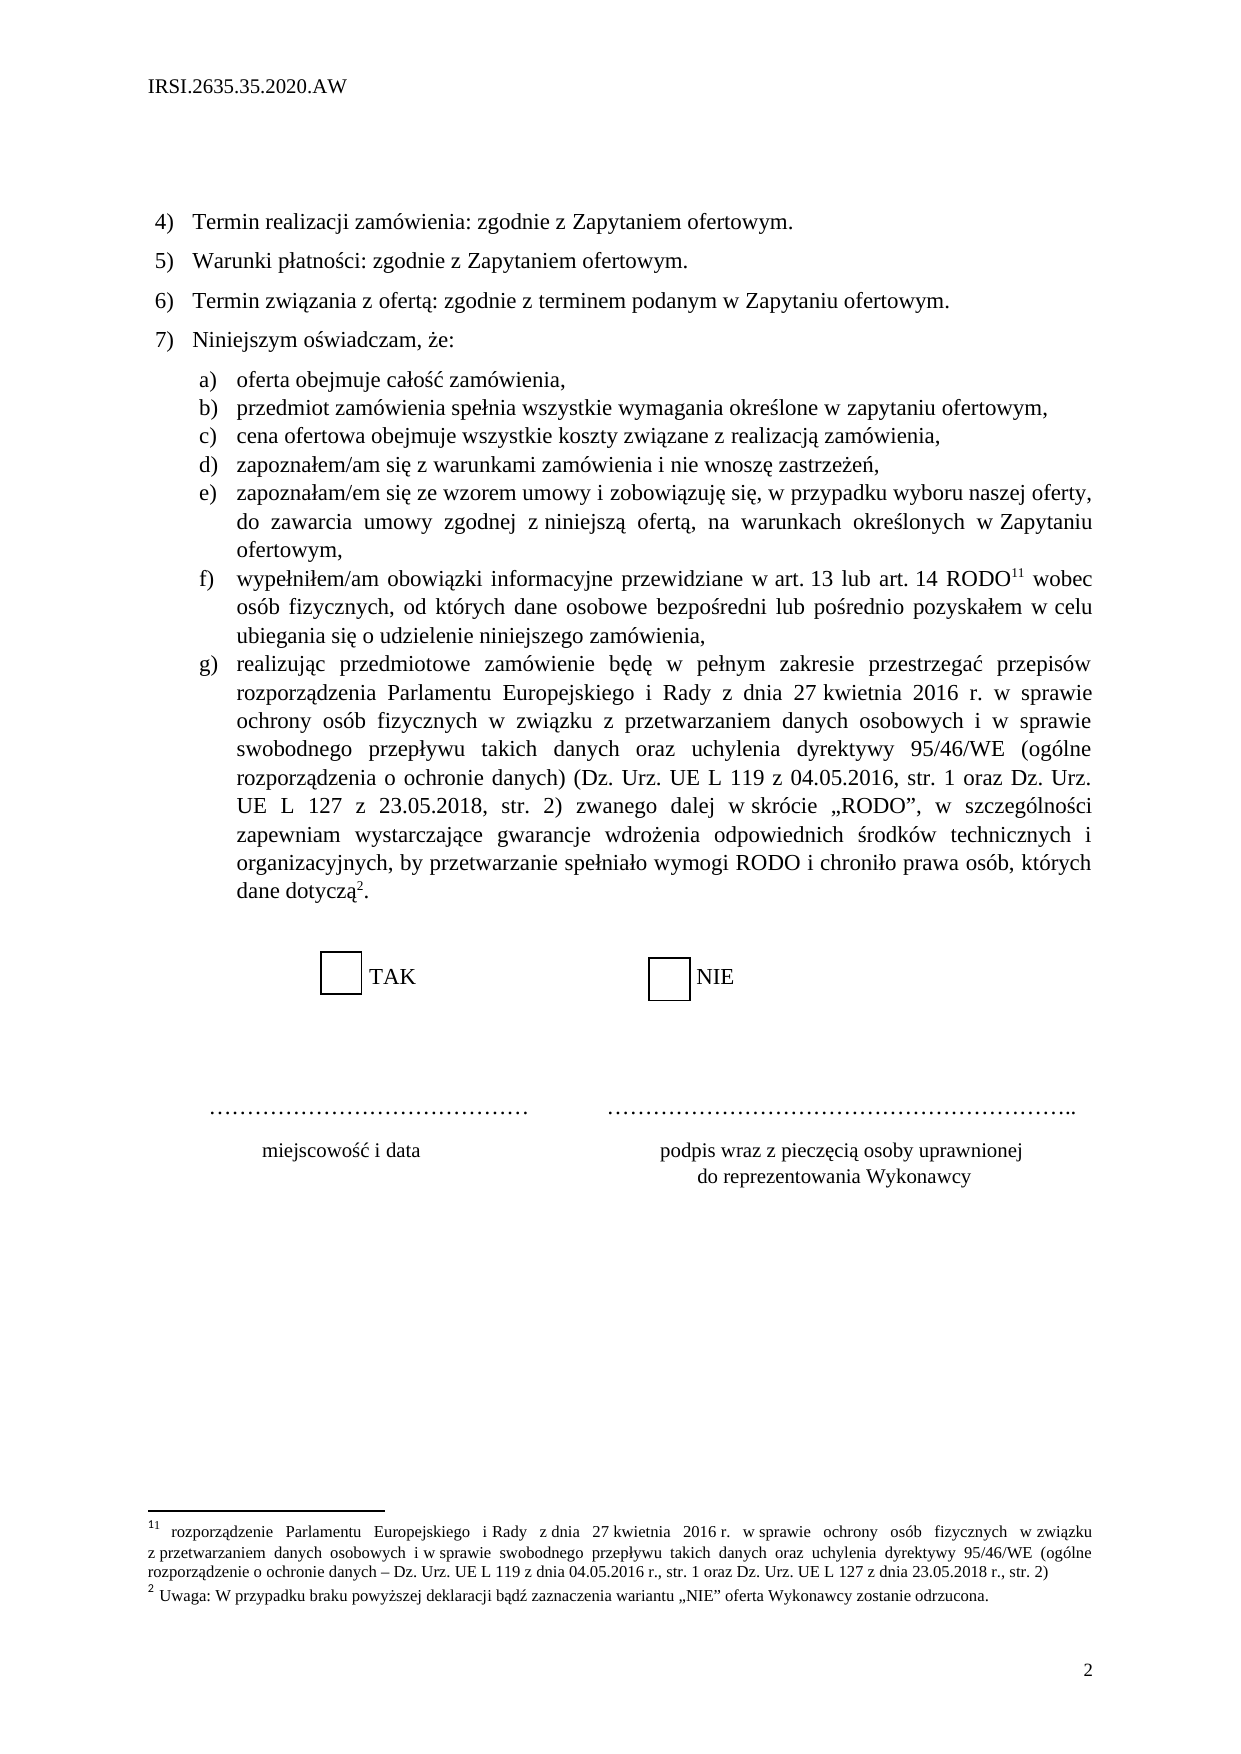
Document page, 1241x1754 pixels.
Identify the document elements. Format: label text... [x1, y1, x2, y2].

list realizując przedmiotowe zamówienie będę w pełnym zakresie przestrzegać przepisów rozporządzenia Parlamentu Europejskiego i Rady z dnia 27 kwietnia 2016 r. w sprawie ochrony osób fizycznych w związku z przetwarzaniem danych osobowych i w sprawie swobodnego przepływu takich danych oraz uchylenia dyrektywy 95/46/WE (ogólne rozporządzenia o ochronie danych) (Dz. Urz. UE L 119 z 04.05.2016, str. 1 oraz Dz. Urz. UE L 127 z 23.05.2018, str. 2) zwanego dalej w skrócie „RODO”, w szczególności zapewniam wystarczające gwarancje wdrożenia odpowiednich środków technicznych i organizacyjnych, by przetwarzanie spełniało wymogi RODO i chroniło prawa osób, których dane dotyczą. [199, 650, 1092, 904]
list wypełniłem/am obowiązki informacyjne przewidziane w art. 13 lub art. 14 RODO1 wobec osób fizycznych, od których dane osobowe bezpośredni lub pośrednio pozyskałem w celu ubiegania się o udzielenie niniejszego zamówienia, [199, 565, 1092, 648]
text miejscowość i data podpis wraz z pieczęcią osoby uprawnionej [192, 1138, 1092, 1162]
list przedmiot zamówienia spełnia wszystkie wymagania określone w zapytaniu ofertowym, [199, 394, 1092, 421]
list TAK NIE [362, 963, 648, 989]
list zapoznałem/am się z warunkami zamówienia i nie wnoszę zastrzeżeń, [199, 451, 1092, 477]
list oferta obejmuje całość zamówienia, [199, 366, 1092, 392]
list TAK NIE [691, 963, 1092, 989]
list Warunki płatności: zgodnie z Zapytaniem ofertowym. [154, 247, 1092, 274]
list Termin związania z ofertą: zgodnie z terminem podanym w Zapytaniu ofertowym. [154, 287, 1092, 313]
list Niniejszym oświadczam, że: [155, 326, 1092, 353]
list Termin realizacji zamówienia: zgodnie z Zapytaniem ofertowym. [154, 208, 1092, 234]
text …………………………………… …………………………………………………….. [192, 1093, 1092, 1120]
list zapoznałam/em się ze wzorem umowy i zobowiązuję się, w przypadku wyboru naszej oferty, do zawarcia umowy zgodnej z niniejszą ofertą, na warunkach określonych w Zapytaniu ofertowym, [199, 479, 1092, 563]
list cena ofertowa obejmuje wszystkie koszty związane z realizacją zamówienia, [199, 423, 1092, 449]
text do reprezentowania Wykonawcy [487, 1164, 1092, 1188]
